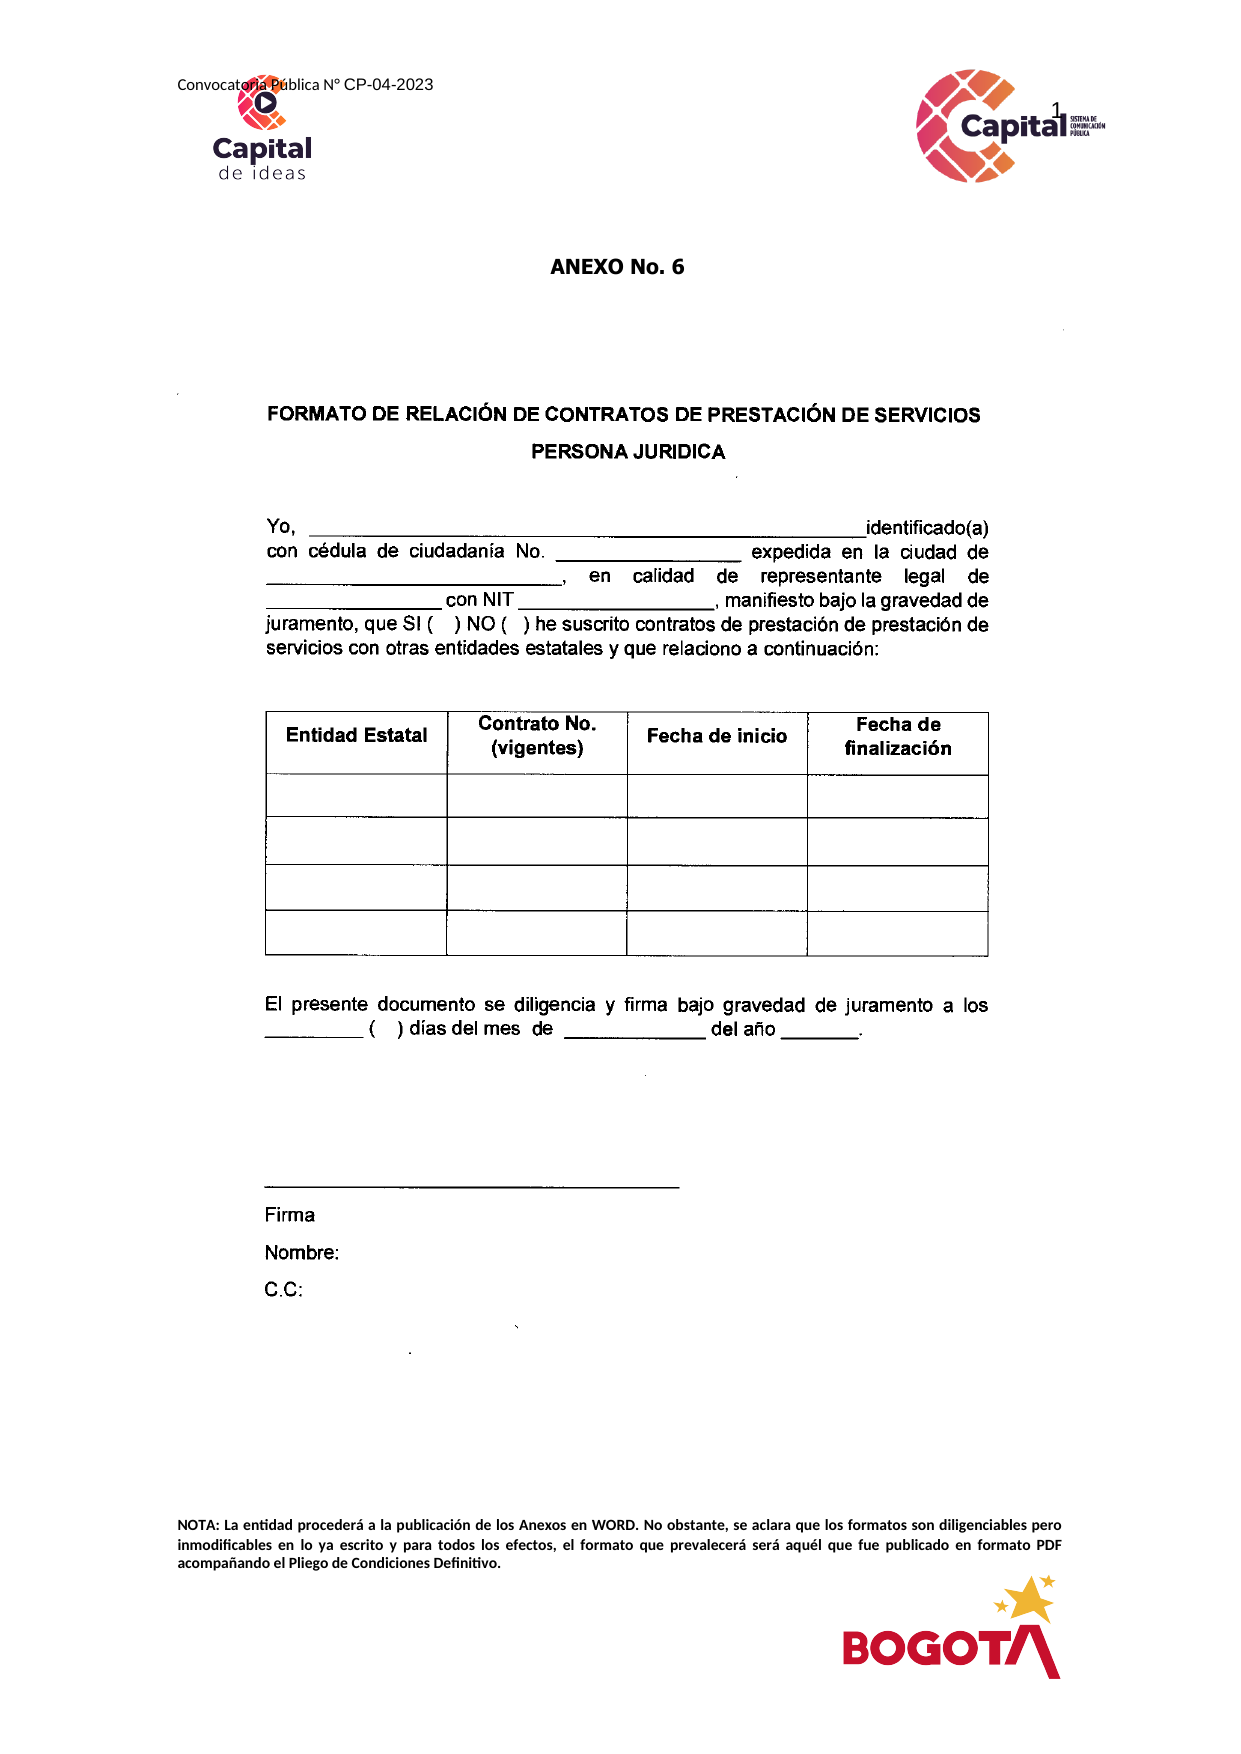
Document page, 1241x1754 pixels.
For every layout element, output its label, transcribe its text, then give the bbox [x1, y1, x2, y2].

picture [840, 1572, 1064, 1681]
picture [885, 56, 1118, 202]
picture [177, 45, 347, 214]
text ANEXO No. 6 [177, 253, 1058, 278]
picture [177, 329, 1064, 1354]
